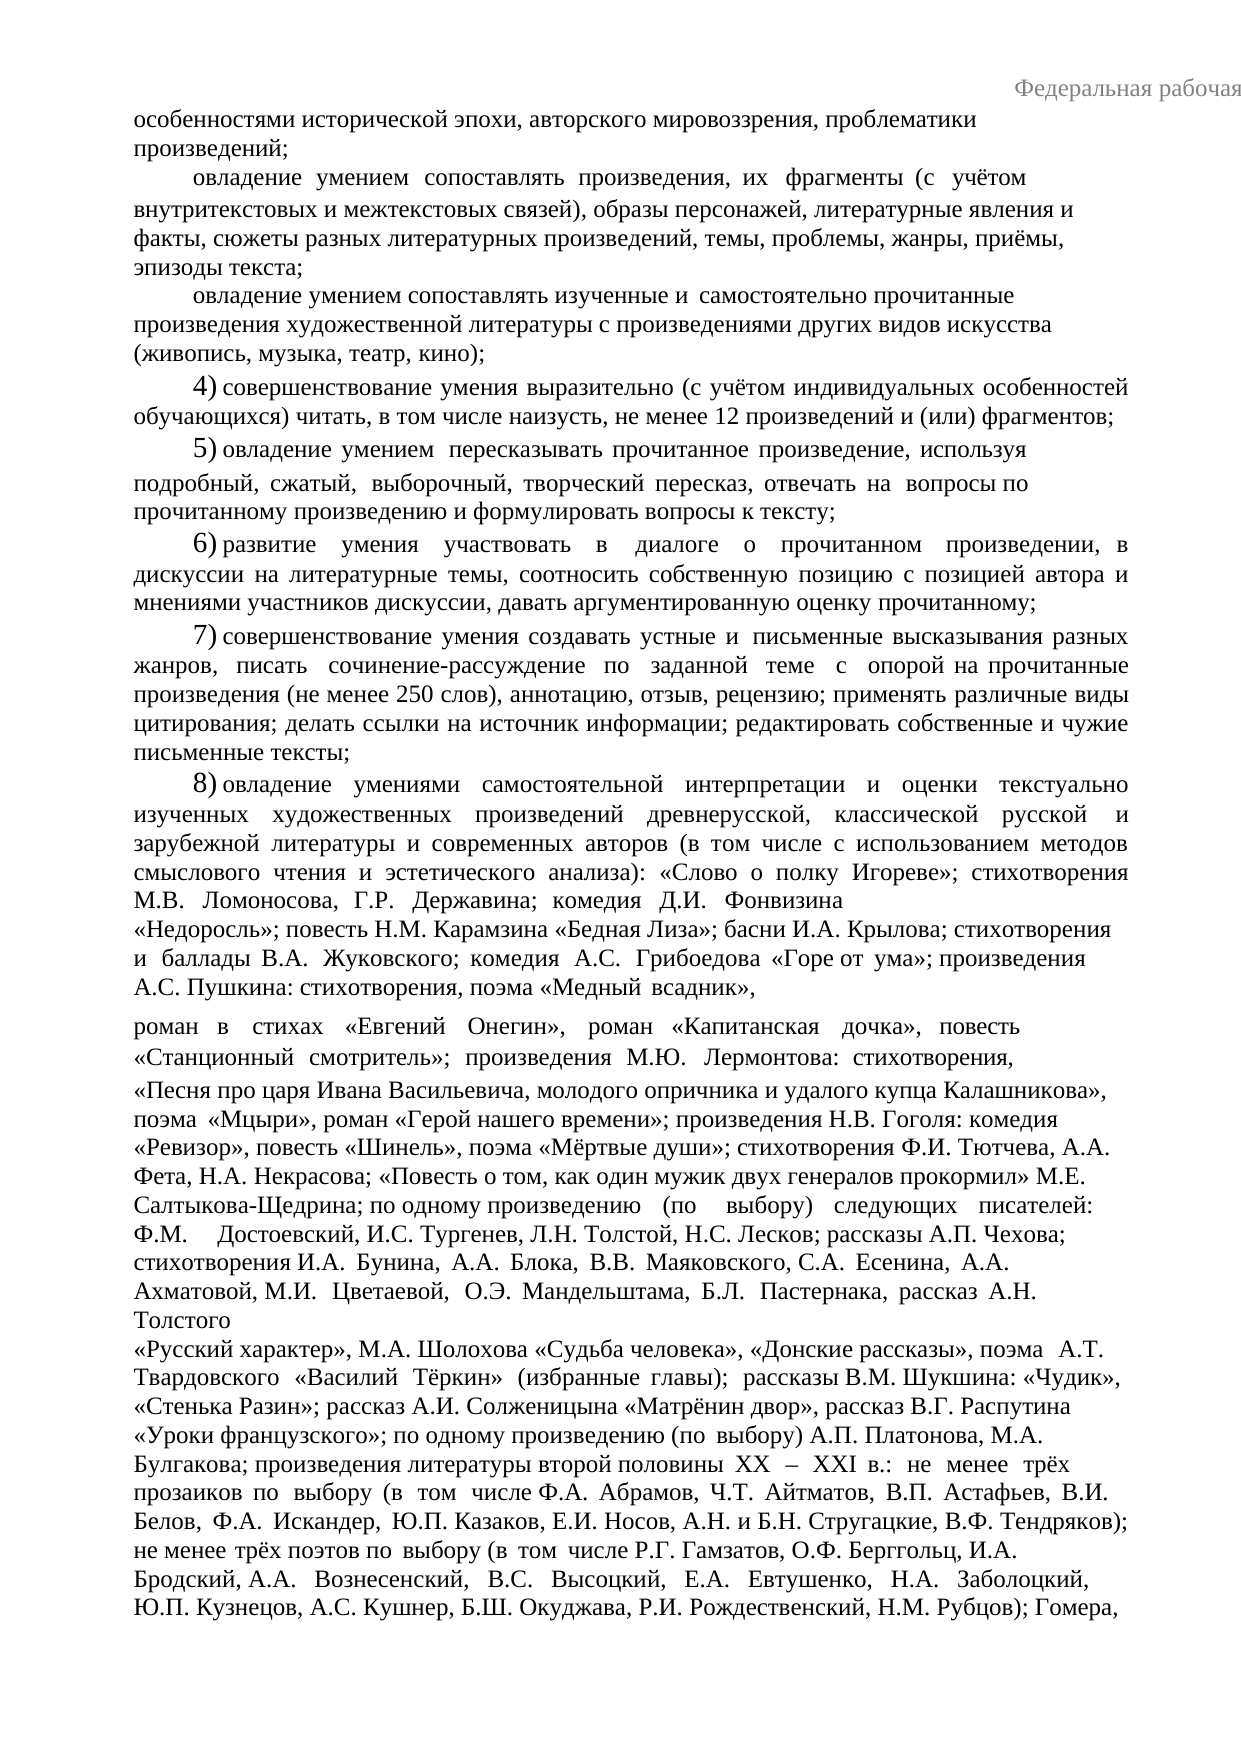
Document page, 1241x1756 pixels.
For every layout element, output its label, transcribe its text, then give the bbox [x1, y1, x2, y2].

text «Станционный смотритель»; произведения М.Ю. Лермонтова: стихотворения, [133, 1042, 1148, 1071]
text роман в стихах «Евгений Онегин», роман «Капитанская дочка», повесть [133, 1011, 1148, 1040]
text овладение умением сопоставлять произведения, их фрагменты (с учётом [193, 162, 1148, 190]
list овладение умениями самостоятельной интерпретации и оценки текстуально изученных художественных произведений древнерусской, классической русской и зарубежной литературы и современных авторов (в том числе с использованием методов смыслового чтения и эстетического анализа): «Слово о полку Игореве»; стихотворения М.В. Ломоносова, Г.Р. Державина; комедия Д.И. Фонвизина [133, 766, 1129, 914]
text внутритекстовых и межтекстовых связей), образы персонажей, литературные явления и факты, сюжеты разных литературных произведений, темы, проблемы, жанры, приёмы, эпизоды текста; [133, 194, 1129, 281]
text овладение умением сопоставлять изученные и самостоятельно прочитанные произведения художественной литературы с произведениями других видов искусства (живопись, музыка, театр, кино); [133, 281, 1129, 367]
list овладение умением пересказывать прочитанное произведение, используя [193, 430, 1148, 464]
list развитие умения участвовать в диалоге о прочитанном произведении, в дискуссии на литературные темы, соотносить собственную позицию с позицией автора и мнениями участников дискуссии, давать аргументированную оценку прочитанному; [133, 525, 1129, 616]
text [133, 104, 1129, 162]
list совершенствование умения создавать устные и письменные высказывания разных жанров, писать сочинение-рассуждение по заданной теме с опорой на прочитанные произведения (не менее 250 слов), аннотацию, отзыв, рецензию; применять различные виды цитирования; делать ссылки на источник информации; редактировать собственные и чужие письменные тексты; [133, 617, 1129, 766]
text подробный, сжатый, выборочный, творческий пересказ, отвечать на вопросы по прочитанному произведению и формулировать вопросы к тексту; [133, 468, 1128, 525]
text «Недоросль»; повесть Н.М. Карамзина «Бедная Лиза»; басни И.А. Крылова; стихотворения и баллады В.А. Жуковского; комедия А.С. Грибоедова «Горе от ума»; произведения А.С. Пушкина: стихотворения, поэма «Медный всадник», [133, 914, 1130, 1000]
text «Песня про царя Ивана Васильевича, молодого опричника и удалого купца Калашникова», поэма «Мцыри», роман «Герой нашего времени»; произведения Н.В. Гоголя: комедия «Ревизор», повесть «Шинель», поэма «Мёртвые души»; стихотворения Ф.И. Тютчева, А.А. Фета, Н.А. Некрасова; «Повесть о том, как один мужик двух генералов прокормил» М.Е. Салтыкова-Щедрина; по одному произведению (по выбору) следующих писателей: Ф.М. Достоевский, И.С. Тургенев, Л.Н. Толстой, Н.С. Лесков; рассказы А.П. Чехова; стихотворения И.А. Бунина, А.А. Блока, В.В. Маяковского, С.А. Есенина, А.А. Ахматовой, М.И. Цветаевой, О.Э. Мандельштама, Б.Л. Пастернака, рассказ А.Н. Толстого [133, 1075, 1129, 1334]
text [133, 1334, 1129, 1621]
list совершенствование умения выразительно (с учётом индивидуальных особенностей обучающихся) читать, в том числе наизусть, не менее 12 произведений и (или) фрагментов; [133, 368, 1129, 430]
